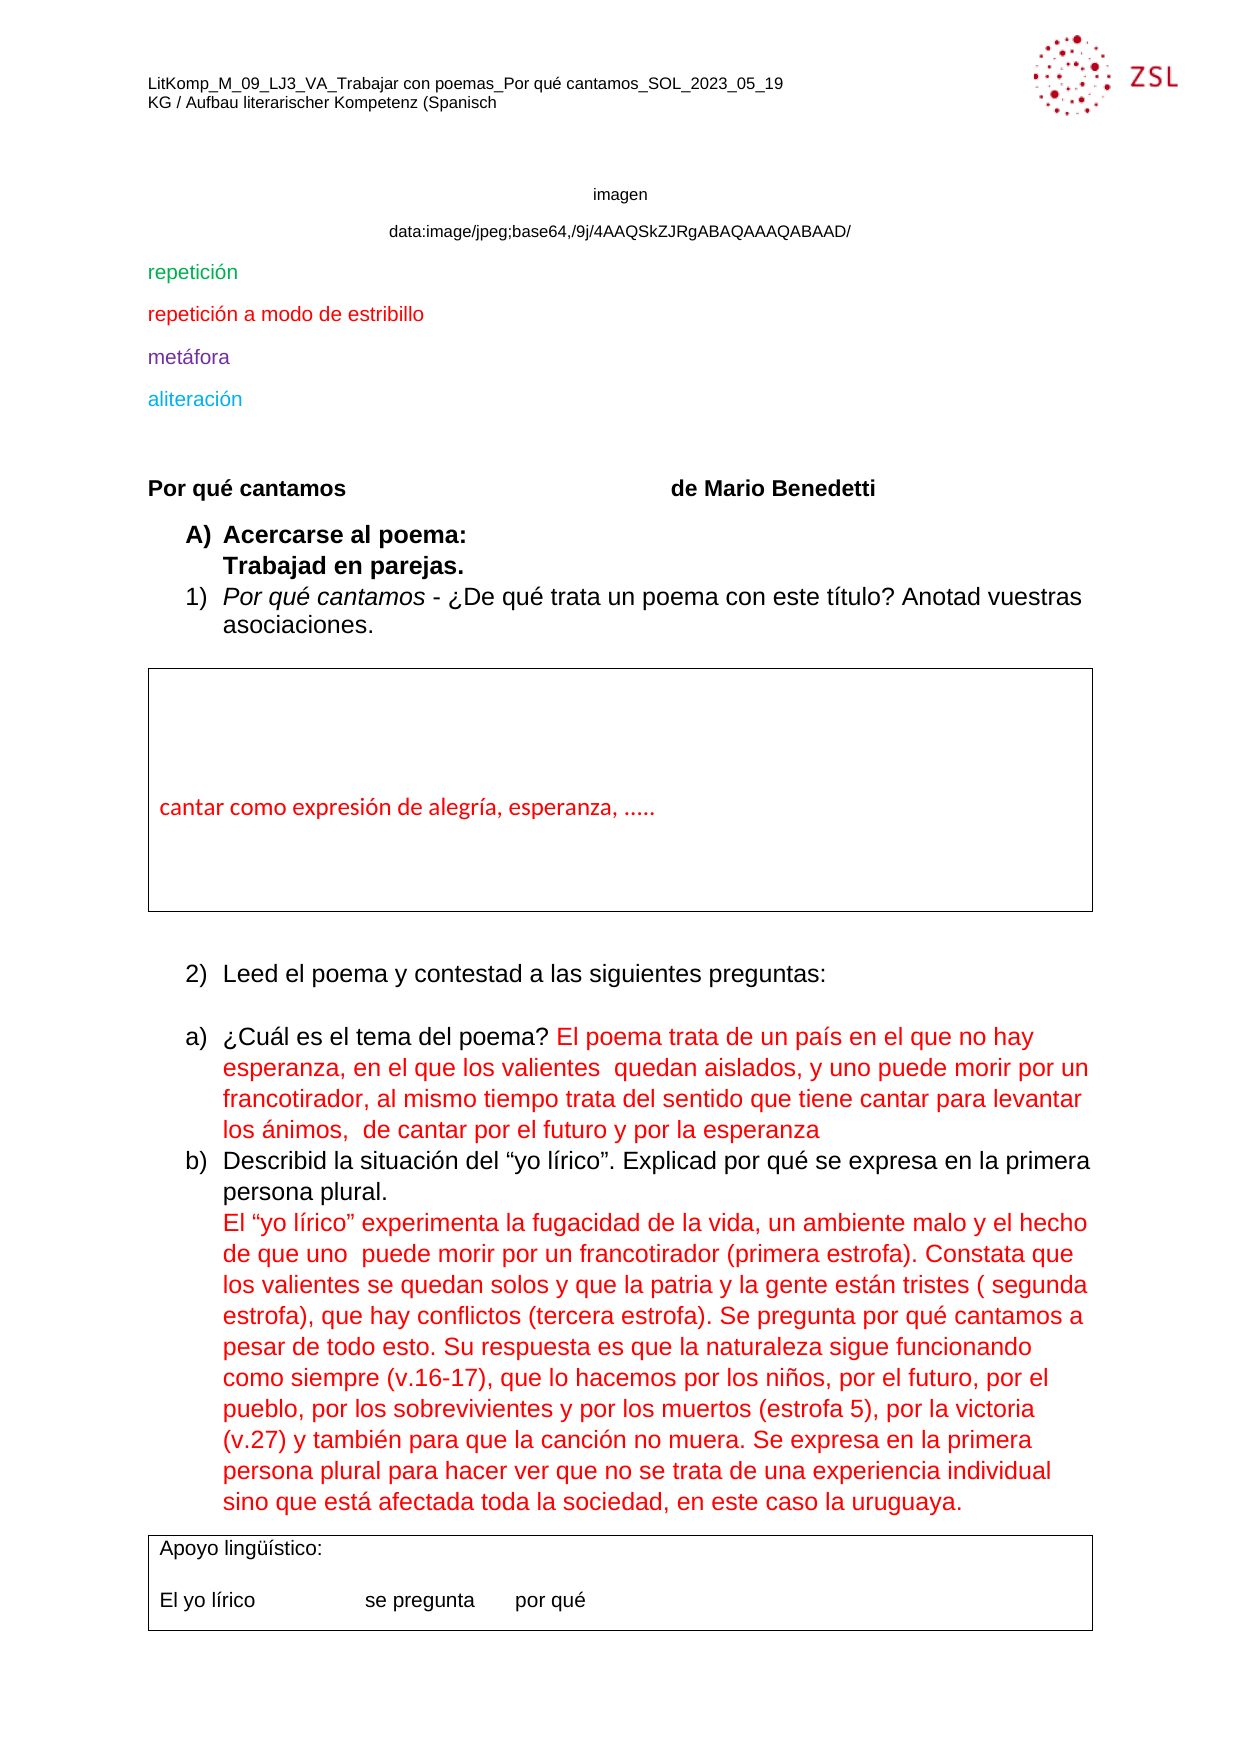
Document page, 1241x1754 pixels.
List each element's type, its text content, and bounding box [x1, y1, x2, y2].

list Por qué cantamos - ¿De qué trata un poema con este título? Anotad vuestras asociaciones. [185, 582, 1093, 639]
text repetición a modo de estribillo [148, 302, 1093, 326]
text repetición [148, 259, 1093, 283]
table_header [149, 1536, 1092, 1630]
picture [1030, 34, 1177, 116]
list Acercarse al poema: [185, 520, 1093, 548]
list El “yo lírico” experimenta la fugacidad de la vida, un ambiente malo y el hecho de que uno puede morir por un francotirador (primera estrofa). Constata que los valientes se quedan solos y que la patria y la gente están tristes ( segunda estrofa), que hay conflictos (tercera estrofa). Se pregunta por qué cantamos a pesar de todo esto. Su respuesta es que la naturaleza sigue funcionando como siempre (v.16-17), que lo hacemos por los niños, por el futuro, por el pueblo, por los sobrevivientes y por los muertos (estrofa 5), por la victoria (v.27) y también para que la canción no muera. Se expresa en la primera persona plural para hacer ver que no se trata de una experiencia individual sino que está afectada toda la sociedad, en este caso la uruguaya. [223, 1208, 1093, 1516]
list Leed el poema y contestad a las siguientes preguntas: [185, 959, 1093, 988]
text aliteración [148, 387, 1093, 411]
table_header cantar como expresión de alegría, esperanza, ..... [149, 669, 1092, 911]
text data:image/jpeg;base64,/9j/4AAQSkZJRgABAQAAAQABAAD/ [148, 222, 1093, 241]
text Por qué cantamos de Mario Benedetti [148, 474, 1093, 501]
list ¿Cuál es el tema del poema? El poema trata de un país en el que no hay esperanza, en el que los valientes quedan aislados, y uno puede morir por un francotirador, al mismo tiempo trata del sentido que tiene cantar para levantar los ánimos, de cantar por el futuro y por la esperanza [185, 1022, 1093, 1143]
list Describid la situación del “yo lírico”. Explicad por qué se expresa en la primera persona plural. [185, 1146, 1093, 1206]
list Trabajad en parejas. [223, 551, 1093, 579]
text metáfora [148, 344, 1093, 368]
text imagen [148, 185, 1093, 204]
